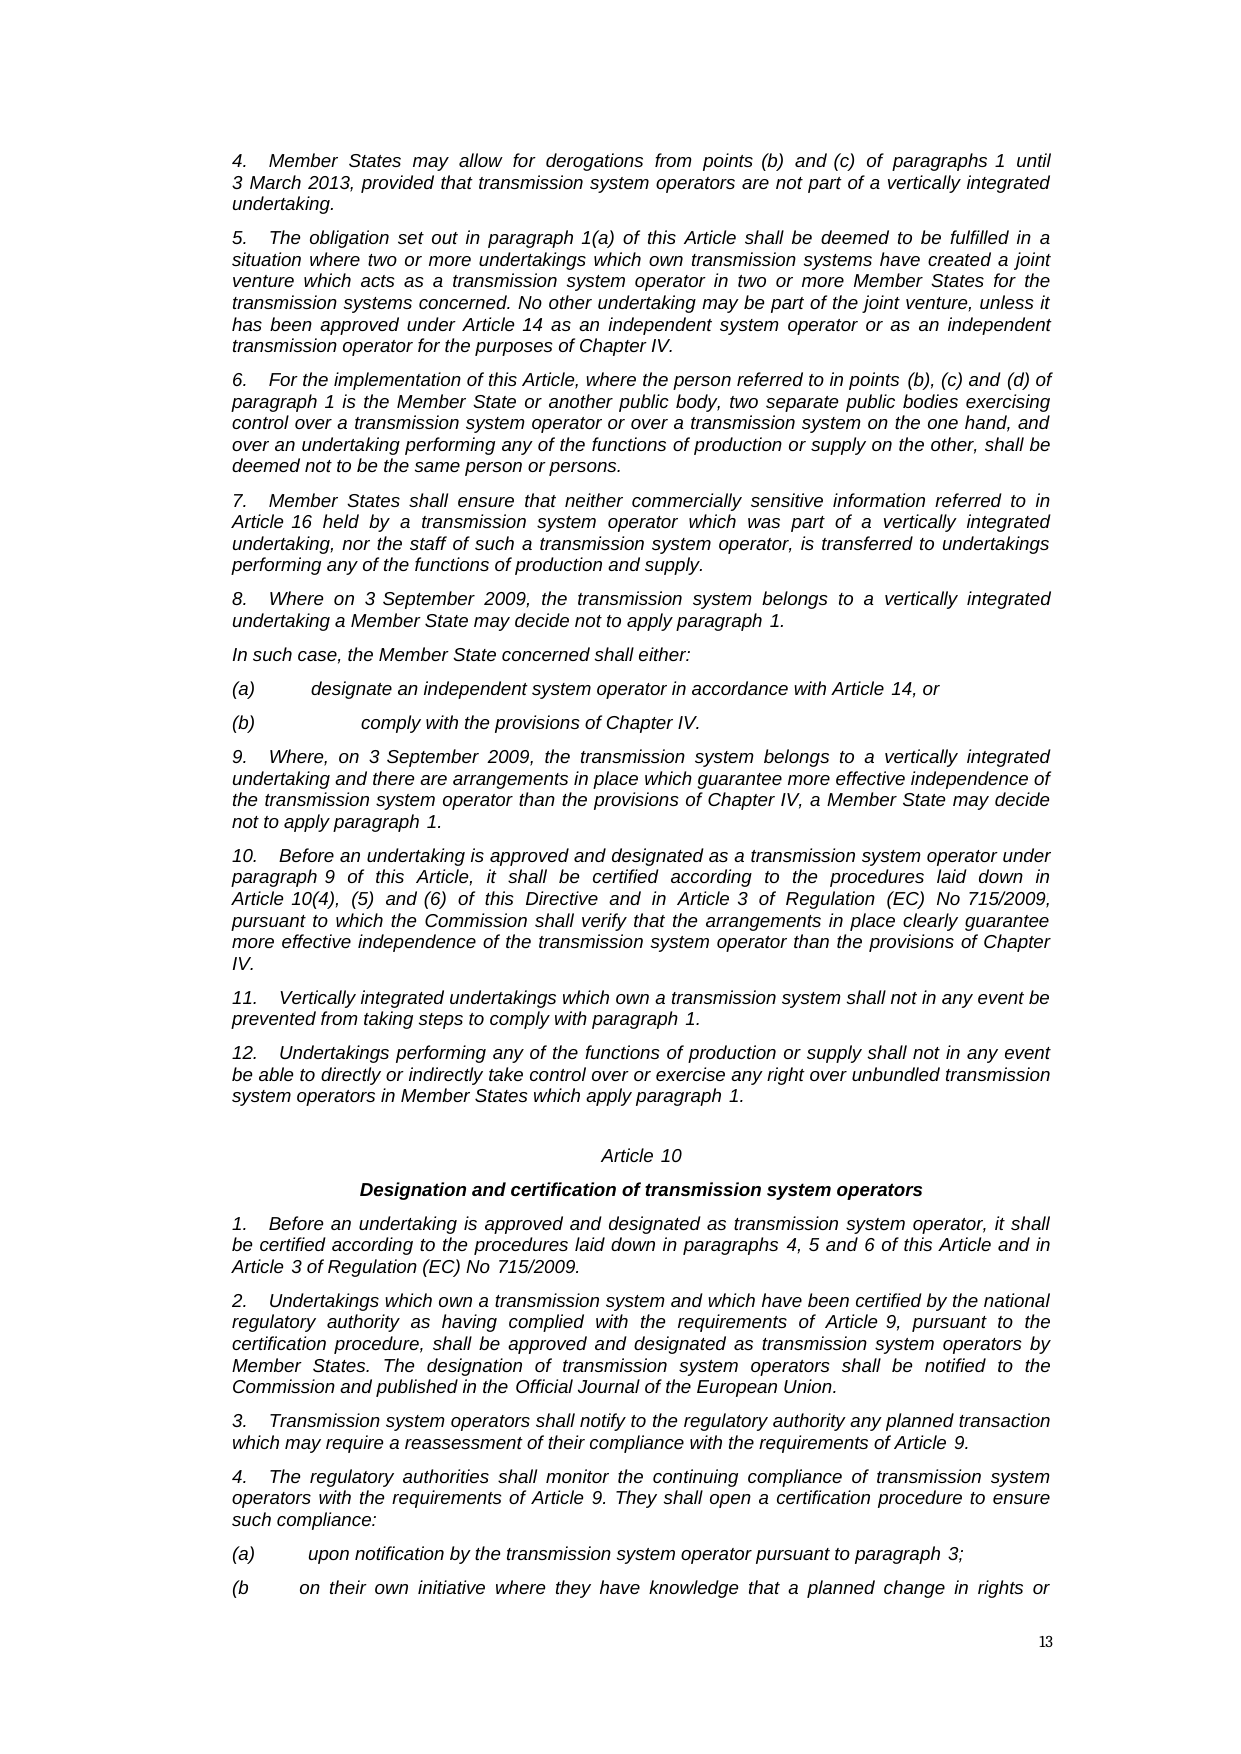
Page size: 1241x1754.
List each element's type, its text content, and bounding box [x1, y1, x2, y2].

text 3. Transmission system operators shall notify to the regulatory authority any planned transaction which may require a reassessment of their compliance with the requirements of Article 9. [232, 1410, 1053, 1453]
text 5. The obligation set out in paragraph 1(a) of this Article shall be deemed to be fulfilled in a situation where two or more undertakings which own transmission systems have created a joint venture which acts as a transmission system operator in two or more Member States for the transmission systems concerned. No other undertaking may be part of the joint venture, unless it has been approved under Article 14 as an independent system operator or as an independent transmission operator for the purposes of Chapter IV. [232, 227, 1053, 357]
text 8. Where on 3 September 2009, the transmission system belongs to a vertically integrated undertaking a Member State may decide not to apply paragraph 1. [232, 588, 1053, 631]
table_header (b) [188, 1564, 255, 1598]
table_header (a) [188, 665, 266, 699]
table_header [255, 1564, 1053, 1598]
table_header designate an independent system operator in accordance with Article 14, or [266, 665, 1053, 699]
table_header upon notification by the transmission system operator pursuant to paragraph 3; [264, 1530, 1053, 1564]
text 9. Where, on 3 September 2009, the transmission system belongs to a vertically integrated undertaking and there are arrangements in place which guarantee more effective independence of the transmission system operator than the provisions of Chapter IV, a Member State may decide not to apply paragraph 1. [232, 746, 1053, 832]
table_header comply with the provisions of Chapter IV. [316, 699, 1053, 733]
text 12. Undertakings performing any of the functions of production or supply shall not in any event be able to directly or indirectly take control over or exercise any right over unbundled transmission system operators in Member States which apply paragraph 1. [232, 1042, 1053, 1107]
text 6. For the implementation of this Article, where the person referred to in points (b), (c) and (d) of paragraph 1 is the Member State or another public body, two separate public bodies exercising control over a transmission system operator or over a transmission system on the one hand, and over an undertaking performing any of the functions of production or supply on the other, shall be deemed not to be the same person or persons. [232, 369, 1053, 477]
text 7. Member States shall ensure that neither commercially sensitive information referred to in Article 16 held by a transmission system operator which was part of a vertically integrated undertaking, nor the staff of such a transmission system operator, is transferred to undertakings performing any of the functions of production and supply. [232, 489, 1053, 576]
text 11. Vertically integrated undertakings which own a transmission system shall not in any event be prevented from taking steps to comply with paragraph 1. [232, 987, 1053, 1030]
text 10. Before an undertaking is approved and designated as a transmission system operator under paragraph 9 of this Article, it shall be certified according to the procedures laid down in Article 10(4), (5) and (6) of this Directive and in Article 3 of Regulation (EC) No 715/2009, pursuant to which the Commission shall verify that the arrangements in place clearly guarantee more effective independence of the transmission system operator than the provisions of Chapter IV. [232, 845, 1053, 974]
table_header (a) [188, 1530, 263, 1564]
text In such case, the Member State concerned shall either: [232, 644, 1053, 665]
text 4. The regulatory authorities shall monitor the continuing compliance of transmission system operators with the requirements of Article 9. They shall open a certification procedure to ensure such compliance: [232, 1466, 1053, 1530]
text Article 10 [232, 1144, 1053, 1166]
text 1. Before an undertaking is approved and designated as transmission system operator, it shall be certified according to the procedures laid down in paragraphs 4, 5 and 6 of this Article and in Article 3 of Regulation (EC) No 715/2009. [232, 1212, 1053, 1277]
text 2. Undertakings which own a transmission system and which have been certified by the national regulatory authority as having complied with the requirements of Article 9, pursuant to the certification procedure, shall be approved and designated as transmission system operators by Member States. The designation of transmission system operators shall be notified to the Commission and published in the Official Journal of the European Union. [232, 1290, 1053, 1397]
text 4. Member States may allow for derogations from points (b) and (c) of paragraphs 1 until 3 March 2013, provided that transmission system operators are not part of a vertically integrated undertaking. [232, 150, 1053, 215]
table_header (b) [188, 699, 316, 733]
text Designation and certification of transmission system operators [232, 1178, 1053, 1200]
